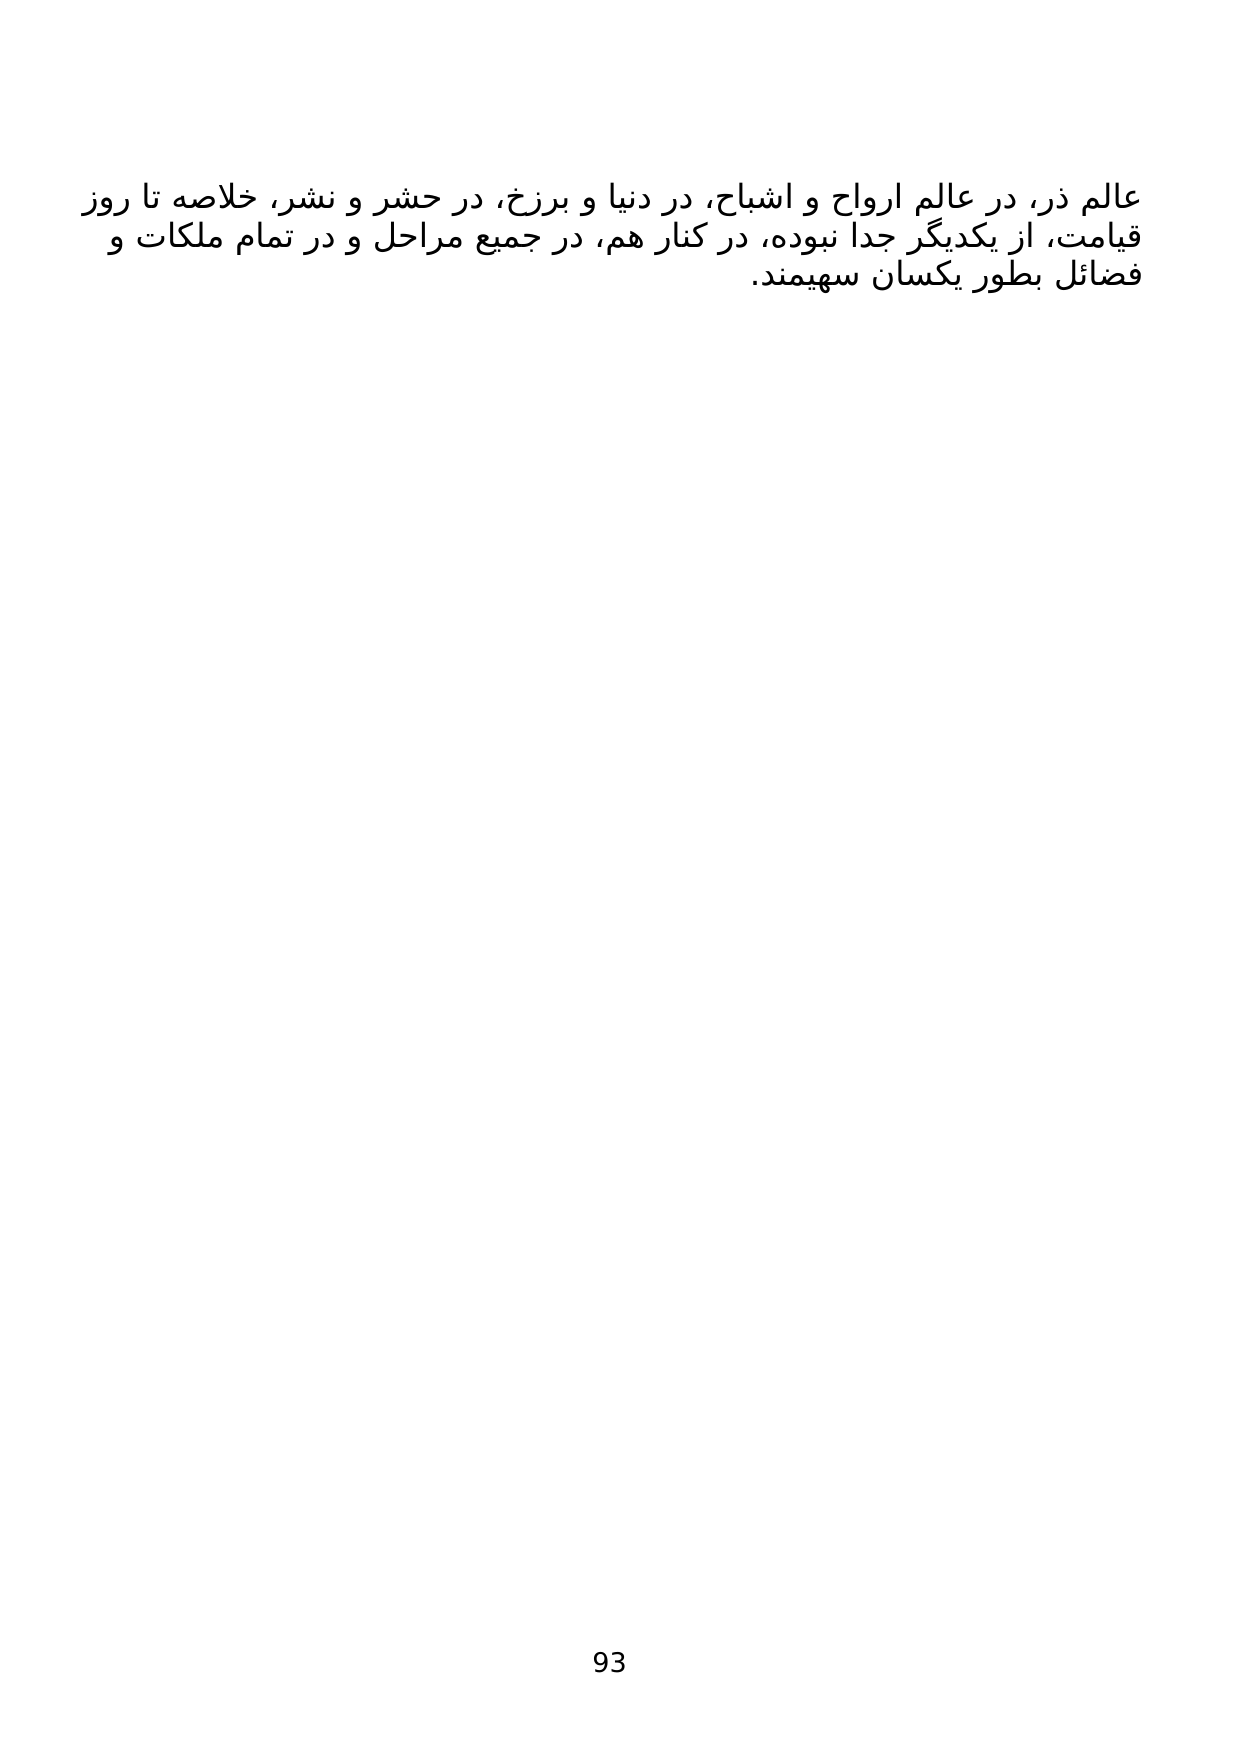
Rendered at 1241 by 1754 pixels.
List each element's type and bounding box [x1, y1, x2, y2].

text [75, 177, 1144, 294]
